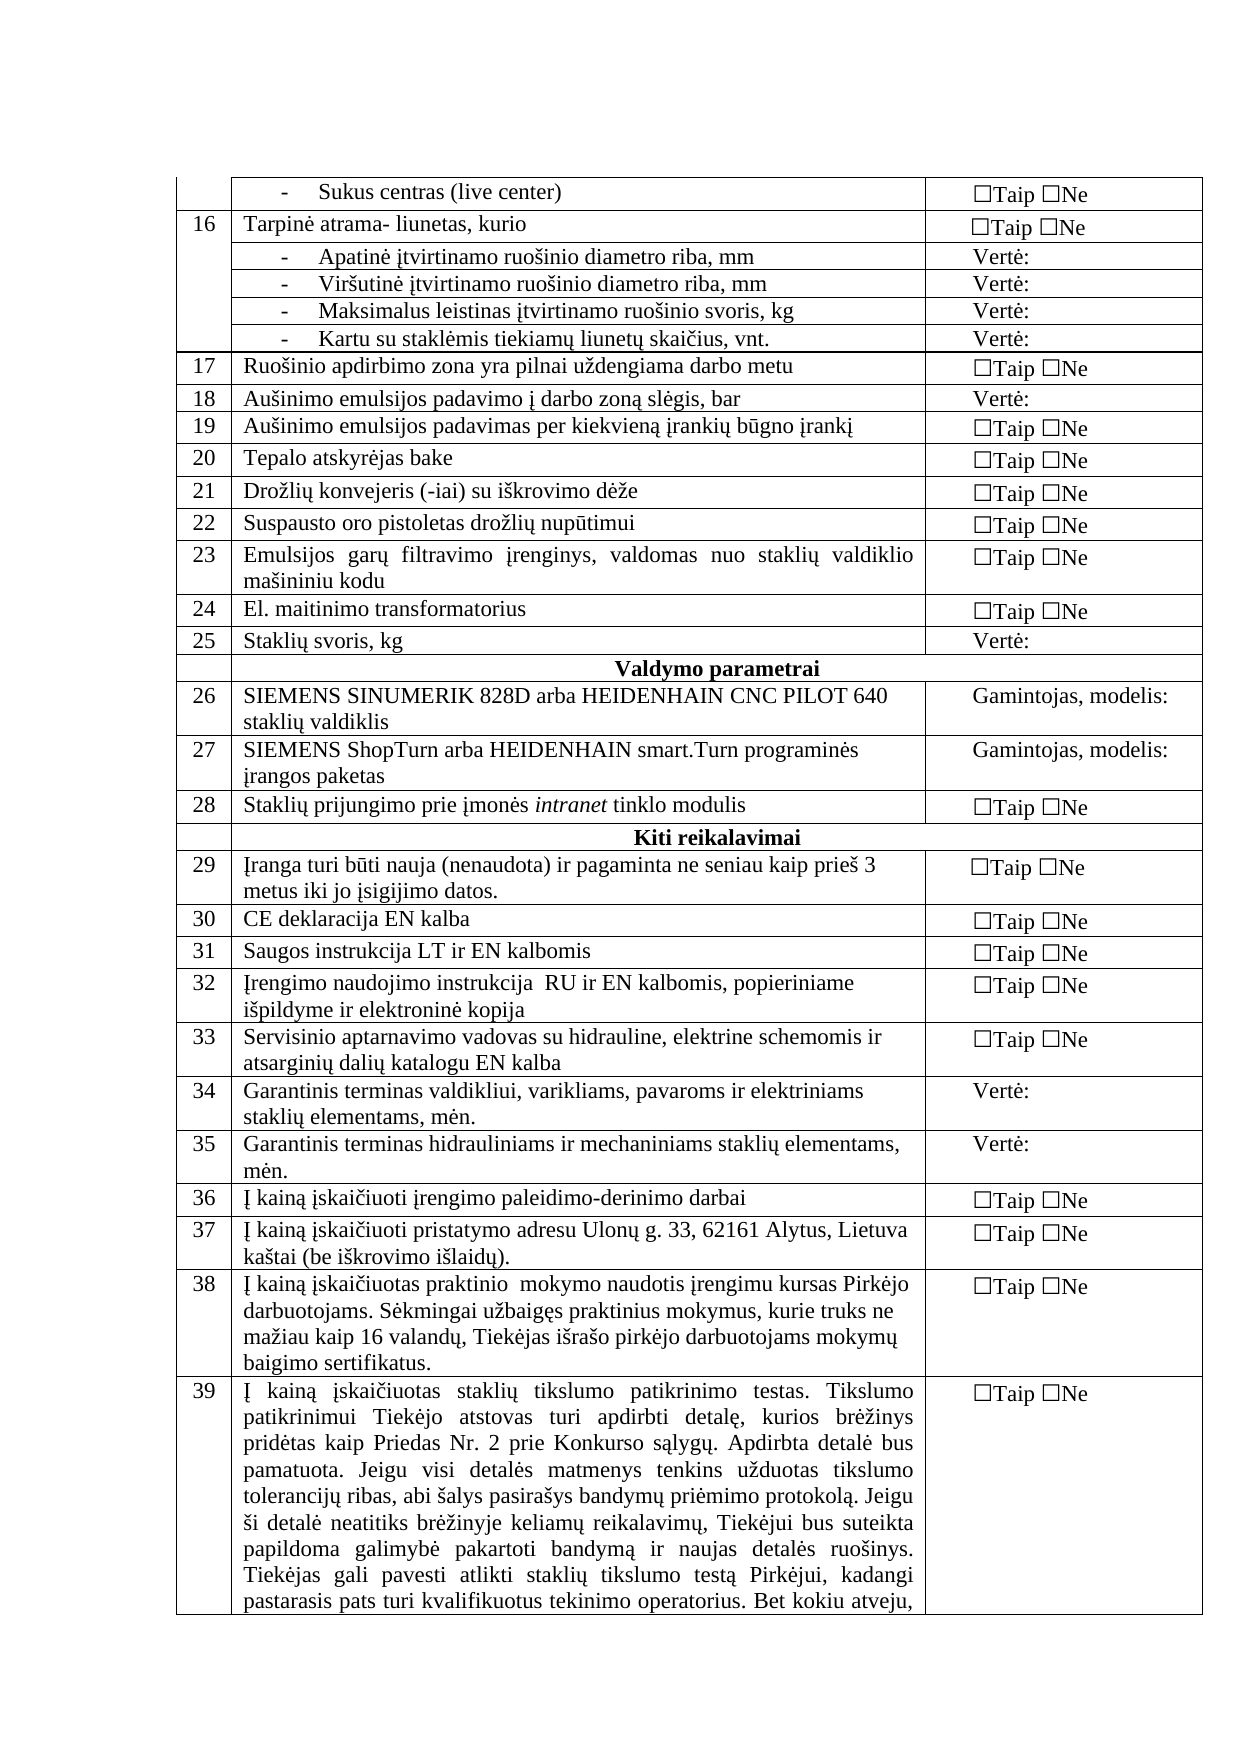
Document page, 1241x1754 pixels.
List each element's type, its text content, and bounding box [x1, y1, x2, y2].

table_cell Tarpinė atrama- liunetas, kurio [232, 211, 925, 242]
table_cell 31 [177, 937, 231, 968]
table_cell El. maitinimo transformatorius [232, 595, 925, 626]
table_cell Maksimalus leistinas įtvirtinamo ruošinio svoris, kg [232, 298, 925, 324]
table_cell 38 [177, 1270, 231, 1376]
table_cell Vertė: [926, 385, 1202, 411]
table_cell ☐Taip ☐Ne [926, 509, 1202, 540]
table_cell ☐Taip ☐Ne [926, 969, 1202, 1022]
table_cell ☐Taip ☐Ne [926, 1184, 1202, 1216]
table_cell Viršutinė įtvirtinamo ruošinio diametro riba, mm [232, 270, 925, 297]
table_cell Saugos instrukcija LT ir EN kalbomis [232, 937, 925, 968]
table_cell ☐Taip ☐Ne [926, 937, 1202, 968]
table_cell Įrengimo naudojimo instrukcija RU ir EN kalbomis, popieriniame išpildyme ir elektroninė kopija [232, 969, 925, 1022]
table_cell 34 [177, 1077, 231, 1129]
table_cell 26 [177, 682, 231, 735]
table_cell 29 [177, 851, 231, 904]
table_cell Garantinis terminas hidrauliniams ir mechaniniams staklių elementams, mėn. [232, 1131, 925, 1183]
table_cell ☐Taip ☐Ne [926, 211, 1202, 242]
table_cell ☐Taip ☐Ne [926, 851, 1202, 904]
table_cell Staklių svoris, kg [232, 627, 925, 654]
table_cell 21 [177, 477, 231, 508]
table_cell 39 [177, 1377, 231, 1614]
table_cell 20 [177, 444, 231, 476]
table_cell Į kainą įskaičiuoti pristatymo adresu Ulonų g. 33, 62161 Alytus, Lietuva kaštai (be iškrovimo išlaidų). [232, 1217, 925, 1269]
table_cell 30 [177, 905, 231, 936]
table_cell Į kainą įskaičiuoti įrengimo paleidimo-derinimo darbai [232, 1184, 925, 1216]
table_cell Įranga turi būti nauja (nenaudota) ir pagaminta ne seniau kaip prieš 3 metus iki jo įsigijimo datos. [232, 851, 925, 904]
table_cell 33 [177, 1023, 231, 1076]
table_cell Vertė: [926, 298, 1202, 324]
table_cell ☐Taip ☐Ne [926, 1217, 1202, 1269]
table_cell Servisinio aptarnavimo vadovas su hidrauline, elektrine schemomis ir atsarginių dalių katalogu EN kalba [232, 1023, 925, 1076]
table_cell Vertė: [926, 1131, 1202, 1183]
table_cell 35 [177, 1131, 231, 1183]
table_cell Vertė: [926, 270, 1202, 297]
table_cell ☐Taip ☐Ne [926, 1023, 1202, 1076]
table_cell Apatinė įtvirtinamo ruošinio diametro riba, mm [232, 243, 925, 269]
table_cell Aušinimo emulsijos padavimas per kiekvieną įrankių būgno įrankį [232, 412, 925, 443]
table_cell Vertė: [926, 325, 1202, 351]
table_cell ☐Taip ☐Ne [926, 178, 1202, 209]
table_cell 22 [177, 509, 231, 540]
table_cell 16 [177, 211, 231, 351]
table_cell 23 [177, 541, 231, 594]
table_cell Gamintojas, modelis: [926, 682, 1202, 735]
table_cell Emulsijos garų filtravimo įrenginys, valdomas nuo staklių valdiklio mašininiu kodu [232, 541, 925, 594]
table_cell 17 [177, 353, 231, 384]
table_cell 18 [177, 385, 231, 411]
table_cell [177, 655, 231, 681]
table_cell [232, 1377, 925, 1614]
table_cell ☐Taip ☐Ne [926, 791, 1202, 822]
table_cell 24 [177, 595, 231, 626]
table_cell SIEMENS ShopTurn arba HEIDENHAIN smart.Turn programinės įrangos paketas [232, 736, 925, 790]
table_cell ☐Taip ☐Ne [926, 905, 1202, 936]
table_cell ☐Taip ☐Ne [926, 444, 1202, 476]
table_cell Sukus centras (live center) [232, 178, 925, 209]
table_cell ☐Taip ☐Ne [926, 541, 1202, 594]
table_cell Vertė: [926, 1077, 1202, 1129]
table_cell Garantinis terminas valdikliui, varikliams, pavaroms ir elektriniams staklių elementams, mėn. [232, 1077, 925, 1129]
table_cell ☐Taip ☐Ne [926, 353, 1202, 384]
table_cell ☐Taip ☐Ne [926, 477, 1202, 508]
table_cell ☐Taip ☐Ne [926, 595, 1202, 626]
table_cell 25 [177, 627, 231, 654]
table_cell ☐Taip ☐Ne [926, 1377, 1202, 1614]
table_cell SIEMENS SINUMERIK 828D arba HEIDENHAIN CNC PILOT 640 staklių valdiklis [232, 682, 925, 735]
table_cell Gamintojas, modelis: [926, 736, 1202, 790]
table_cell Suspausto oro pistoletas drožlių nupūtimui [232, 509, 925, 540]
table_cell ☐Taip ☐Ne [926, 1270, 1202, 1376]
table_cell Ruošinio apdirbimo zona yra pilnai uždengiama darbo metu [232, 353, 925, 384]
table_cell [177, 824, 231, 850]
table_cell ☐Taip ☐Ne [926, 412, 1202, 443]
table_cell 28 [177, 791, 231, 822]
table_cell Vertė: [926, 243, 1202, 269]
table_cell CE deklaracija EN kalba [232, 905, 925, 936]
table_cell Valdymo parametrai [232, 655, 1202, 681]
table_cell Į kainą įskaičiuotas praktinio mokymo naudotis įrengimu kursas Pirkėjo darbuotojams. Sėkmingai užbaigęs praktinius mokymus, kurie truks ne mažiau kaip 16 valandų, Tiekėjas išrašo pirkėjo darbuotojams mokymų baigimo sertifikatus. [232, 1270, 925, 1376]
table_cell Drožlių konvejeris (-iai) su iškrovimo dėže [232, 477, 925, 508]
table_cell 32 [177, 969, 231, 1022]
table_cell 37 [177, 1217, 231, 1269]
table_cell Aušinimo emulsijos padavimo į darbo zoną slėgis, bar [232, 385, 925, 411]
table_cell 36 [177, 1184, 231, 1216]
table_cell Staklių prijungimo prie įmonės intranet tinklo modulis [232, 791, 925, 822]
table_cell Tepalo atskyrėjas bake [232, 444, 925, 476]
table_cell 27 [177, 736, 231, 790]
table_cell 19 [177, 412, 231, 443]
table_cell Kiti reikalavimai [232, 824, 1202, 850]
table_cell Vertė: [926, 627, 1202, 654]
table_cell Kartu su staklėmis tiekiamų liunetų skaičius, vnt. [232, 325, 925, 351]
